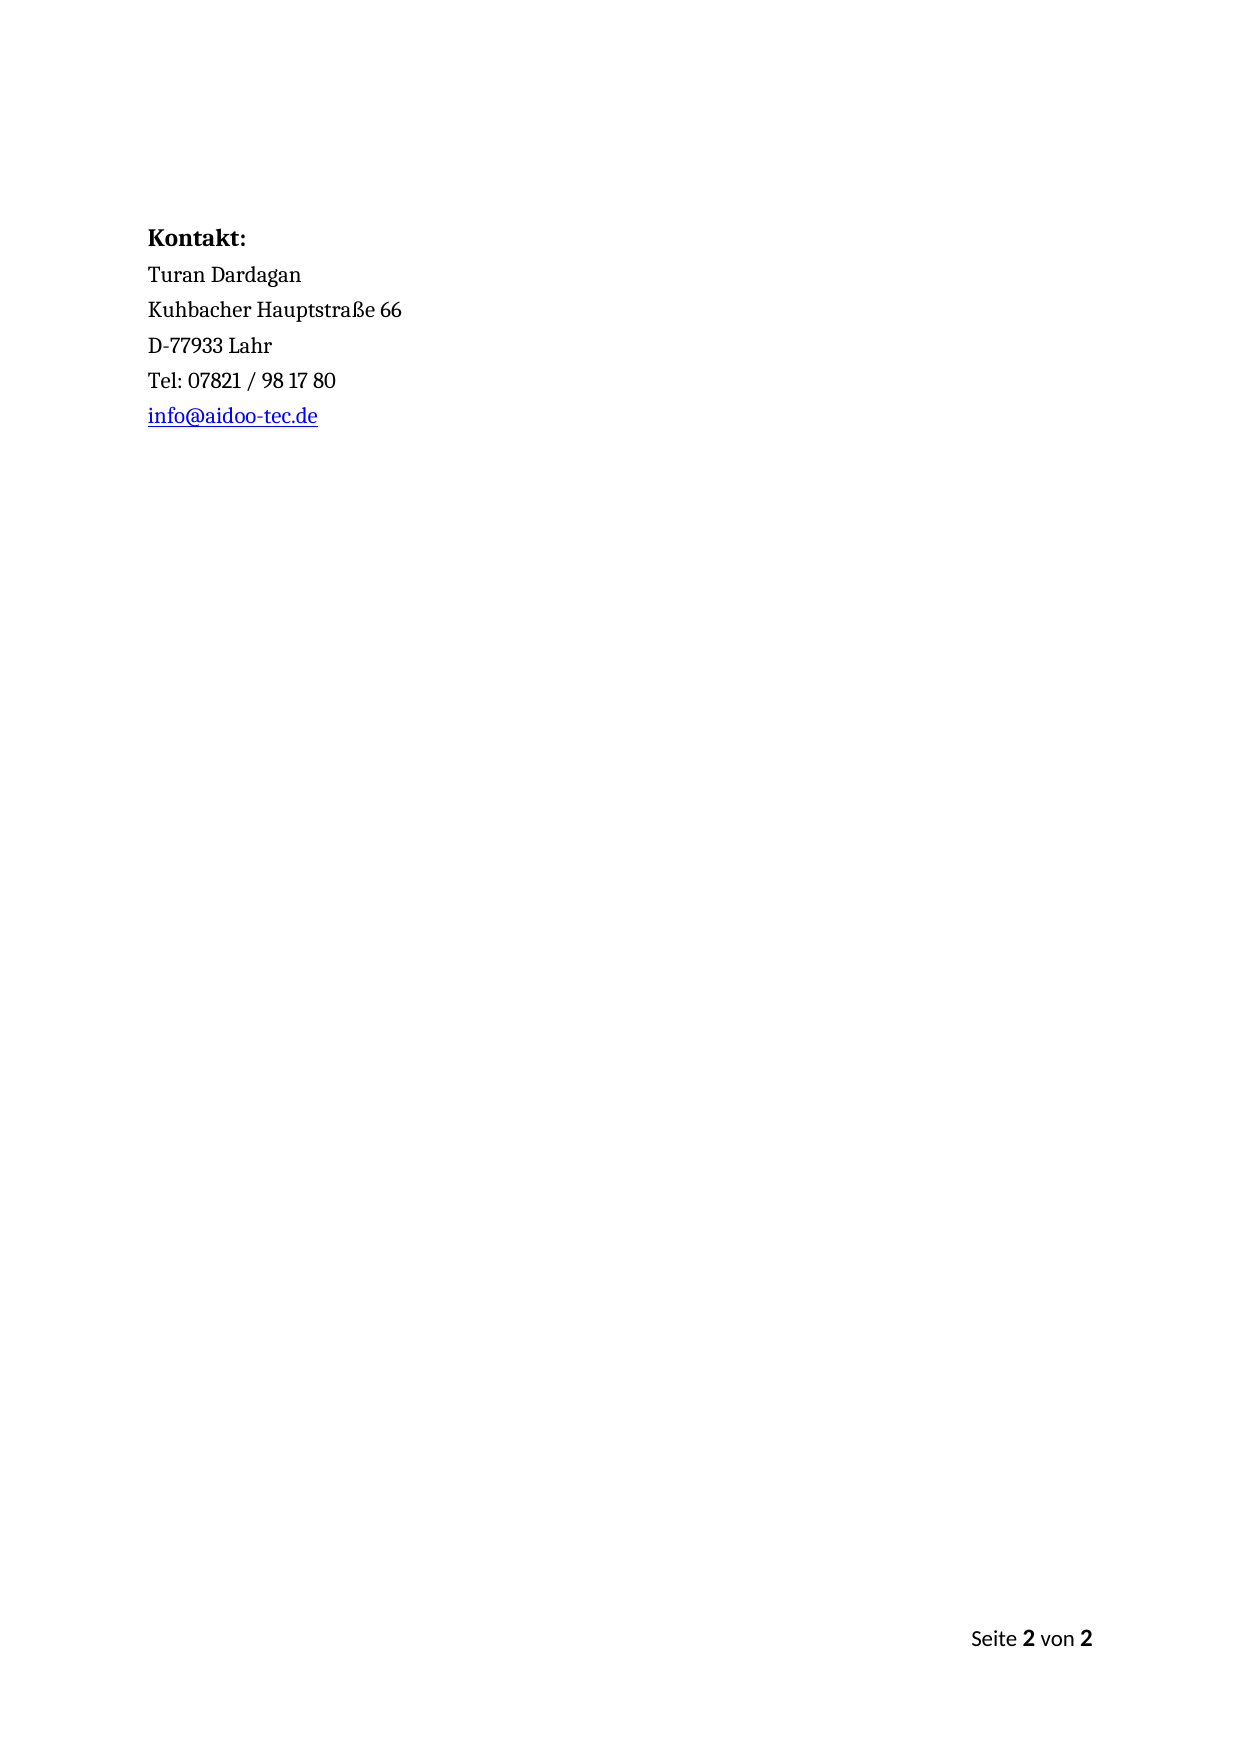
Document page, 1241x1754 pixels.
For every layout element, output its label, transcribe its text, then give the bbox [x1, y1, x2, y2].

text Turan Dardagan [148, 254, 1093, 289]
text Tel: 07821 / 98 17 80 [148, 360, 1093, 396]
text Kuhbacher Hauptstraße 66 [148, 289, 1093, 325]
text info@aidoo-tec.de [148, 396, 1093, 431]
text Kontakt: [148, 218, 1093, 254]
text D-77933 Lahr [148, 325, 1093, 360]
